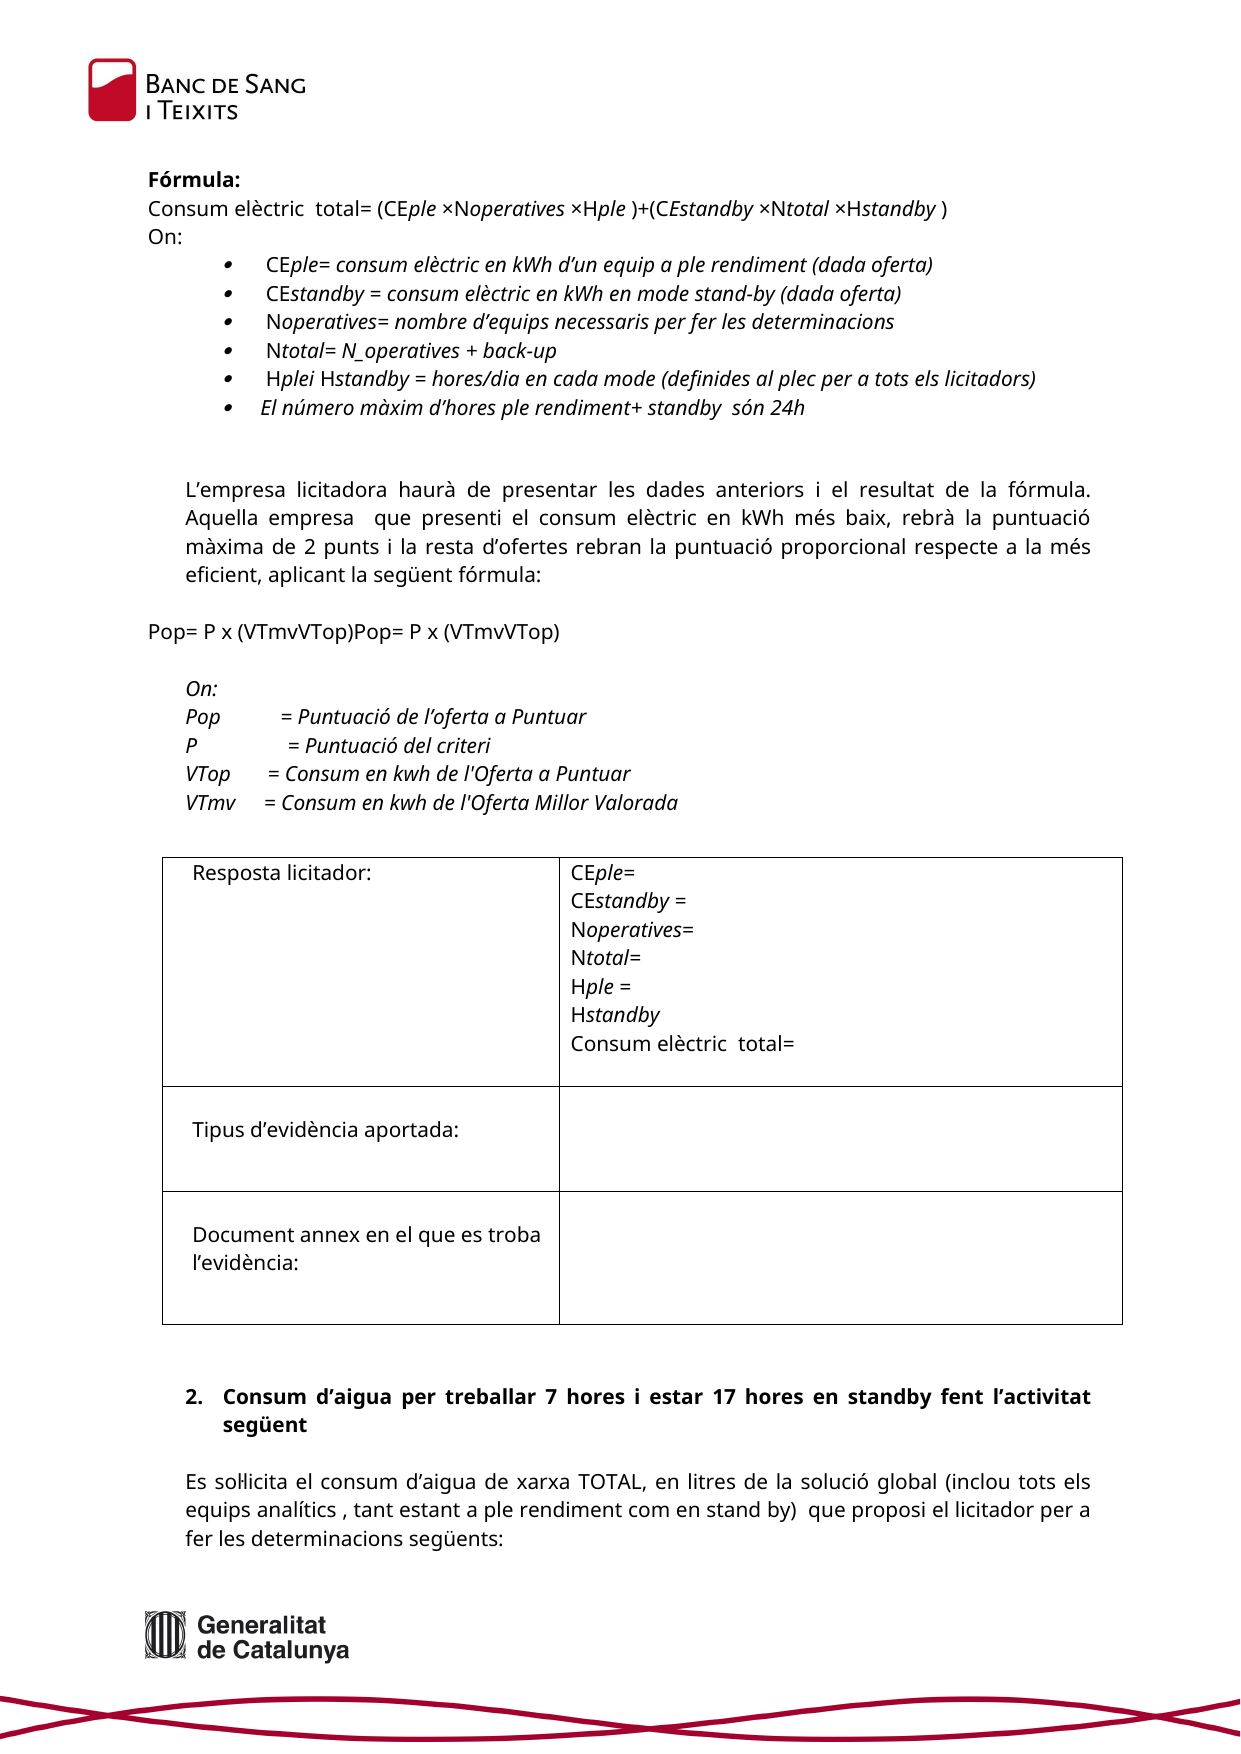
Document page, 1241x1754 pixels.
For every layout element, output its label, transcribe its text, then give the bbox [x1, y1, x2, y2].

text VTmv = Consum en kwh de l'Oferta Millor Valorada [185, 788, 1092, 816]
table_cell [560, 1192, 1122, 1324]
table_cell Tipus d’evidència aportada: [163, 1087, 559, 1191]
text On: [185, 674, 1092, 702]
list Noperatives= nombre d’equips necessaris per fer les determinacions [223, 307, 1092, 336]
list Ntotal= N_operatives + back-up [223, 336, 1092, 364]
picture [0, 0, 1238, 132]
text P = Puntuació del criteri [185, 731, 1092, 759]
list Consum d’aigua per treballar 7 hores i estar 17 hores en standby fent l’activitat següent [185, 1382, 1092, 1439]
text Es sol·licita el consum d’aigua de xarxa TOTAL, en litres de la solució global (inclou tots els equips analítics , tant estant a ple rendiment com en stand by) que proposi el licitador per a fer les determinacions següents: [185, 1467, 1092, 1552]
text On: [148, 222, 1092, 251]
list CEstandby = consum elèctric en kWh en mode stand-by (dada oferta) [223, 279, 1092, 307]
picture [0, 1611, 1241, 1742]
list CEple= consum elèctric en kWh d’un equip a ple rendiment (dada oferta) [223, 251, 1092, 279]
list Hplei Hstandby = hores/dia en cada mode (definides al plec per a tots els licitadors) [223, 364, 1092, 393]
table_cell Document annex en el que es troba l’evidència: [163, 1192, 559, 1324]
table_header Resposta licitador: [163, 858, 559, 1086]
text Pop= P x (VTmvVTop)Pop= P x (VTmvVTop) [148, 617, 1092, 646]
table_cell [560, 1087, 1122, 1191]
text L’empresa licitadora haurà de presentar les dades anteriors i el resultat de la fórmula. Aquella empresa que presenti el consum elèctric en kWh més baix, rebrà la puntuació màxima de 2 punts i la resta d’ofertes rebran la puntuació proporcional respecte a la més eficient, aplicant la següent fórmula: [185, 475, 1092, 589]
text Fórmula: [148, 165, 1092, 194]
text Consum elèctric total= (CEple ×Noperatives ×Hple )+(CEstandby ×Ntotal ×Hstandby ) [148, 194, 1092, 222]
text VTop = Consum en kwh de l'Oferta a Puntuar [185, 759, 1092, 788]
text Pop = Puntuació de l’oferta a Puntuar [185, 702, 1092, 731]
table_header CEple= CEstandby = Noperatives= Ntotal= Hple = Hstandby Consum elèctric total= [560, 858, 1122, 1086]
list El número màxim d’hores ple rendiment+ standby són 24h [223, 393, 1092, 421]
